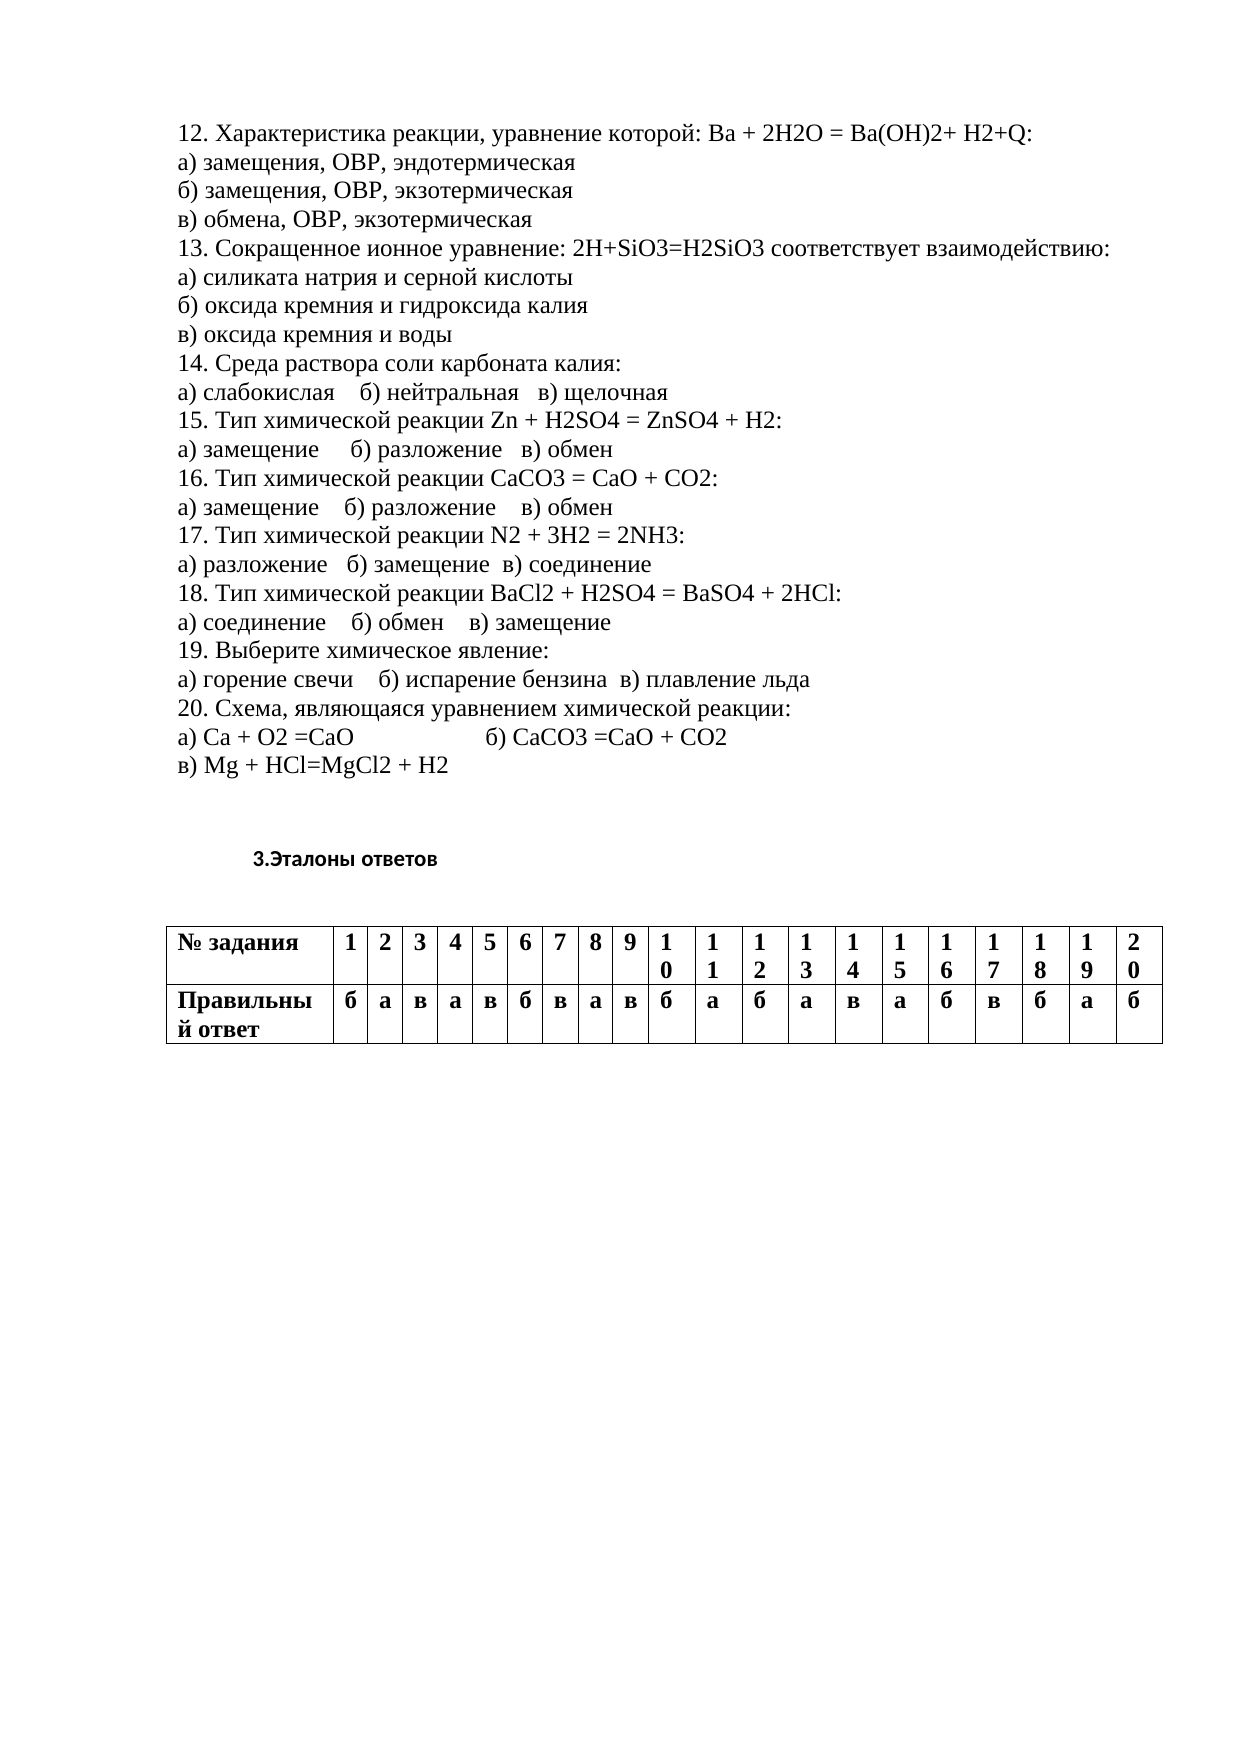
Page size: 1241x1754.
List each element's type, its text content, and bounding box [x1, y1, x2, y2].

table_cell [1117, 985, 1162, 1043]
text 13. Сокращенное ионное уравнение: 2H+SiO3=H2SiO3 соответствует взаимодействию: а) силиката натрия и серной кислоты [177, 233, 1152, 291]
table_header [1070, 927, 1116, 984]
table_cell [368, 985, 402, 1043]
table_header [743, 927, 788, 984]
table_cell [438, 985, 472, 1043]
text 15. Тип химической реакции Zn + H2SO4 = ZnSO4 + H2: а) замещение б) разложение в) обмен [177, 406, 1152, 463]
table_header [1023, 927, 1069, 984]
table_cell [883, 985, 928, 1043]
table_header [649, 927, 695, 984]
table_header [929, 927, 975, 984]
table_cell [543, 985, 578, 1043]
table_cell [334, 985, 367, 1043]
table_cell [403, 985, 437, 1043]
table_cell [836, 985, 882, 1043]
text 19. Выберите химическое явление: а) горение свечи б) испарение бензина в) плавление льда [177, 636, 1152, 693]
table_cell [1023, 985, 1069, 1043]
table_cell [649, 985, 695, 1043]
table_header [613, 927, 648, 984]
list 3.Эталоны ответов [252, 844, 1152, 872]
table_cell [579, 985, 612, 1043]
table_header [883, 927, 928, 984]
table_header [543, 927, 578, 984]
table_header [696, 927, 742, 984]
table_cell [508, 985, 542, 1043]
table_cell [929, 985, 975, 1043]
text 18. Тип химической реакции BaCl2 + H2SO4 = BaSO4 + 2HCl: а) соединение б) обмен в) замещение [177, 578, 1152, 636]
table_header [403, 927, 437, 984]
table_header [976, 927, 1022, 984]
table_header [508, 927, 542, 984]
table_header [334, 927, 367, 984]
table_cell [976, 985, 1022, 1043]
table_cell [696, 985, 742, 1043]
text 20. Схема, являющаяся уравнением химической реакции: а) Ca + O2 =CaO б) CaCO3 =CaO + CO2 в) Mg + HCl=MgCl2 + H2 [177, 693, 1152, 779]
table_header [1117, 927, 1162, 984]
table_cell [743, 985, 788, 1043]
text 17. Тип химической реакции N2 + 3H2 = 2NH3: а) разложение б) замещение в) соединение [177, 521, 1152, 578]
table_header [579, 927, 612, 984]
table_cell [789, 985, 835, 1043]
text 16. Тип химической реакции CaCO3 = CaO + CO2: а) замещение б) разложение в) обмен [177, 463, 1152, 521]
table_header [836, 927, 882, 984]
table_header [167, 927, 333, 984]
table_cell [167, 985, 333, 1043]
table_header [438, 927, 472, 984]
text 14. Среда раствора соли карбоната калия: а) слабокислая б) нейтральная в) щелочная [177, 348, 1152, 406]
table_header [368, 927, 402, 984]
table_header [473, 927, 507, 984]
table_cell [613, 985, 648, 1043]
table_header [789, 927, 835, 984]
text 12. Характеристика реакции, уравнение которой: Ba + 2H2O = Ba(OH)2+ H2+Q: а) замещения, ОВР, эндотермическая б) замещения, ОВР, экзотермическая в) обмена, ОВР, экзотермическая [177, 118, 1152, 233]
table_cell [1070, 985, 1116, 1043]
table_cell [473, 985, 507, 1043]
text б) оксида кремния и гидроксида калия в) оксида кремния и воды [177, 291, 1152, 348]
